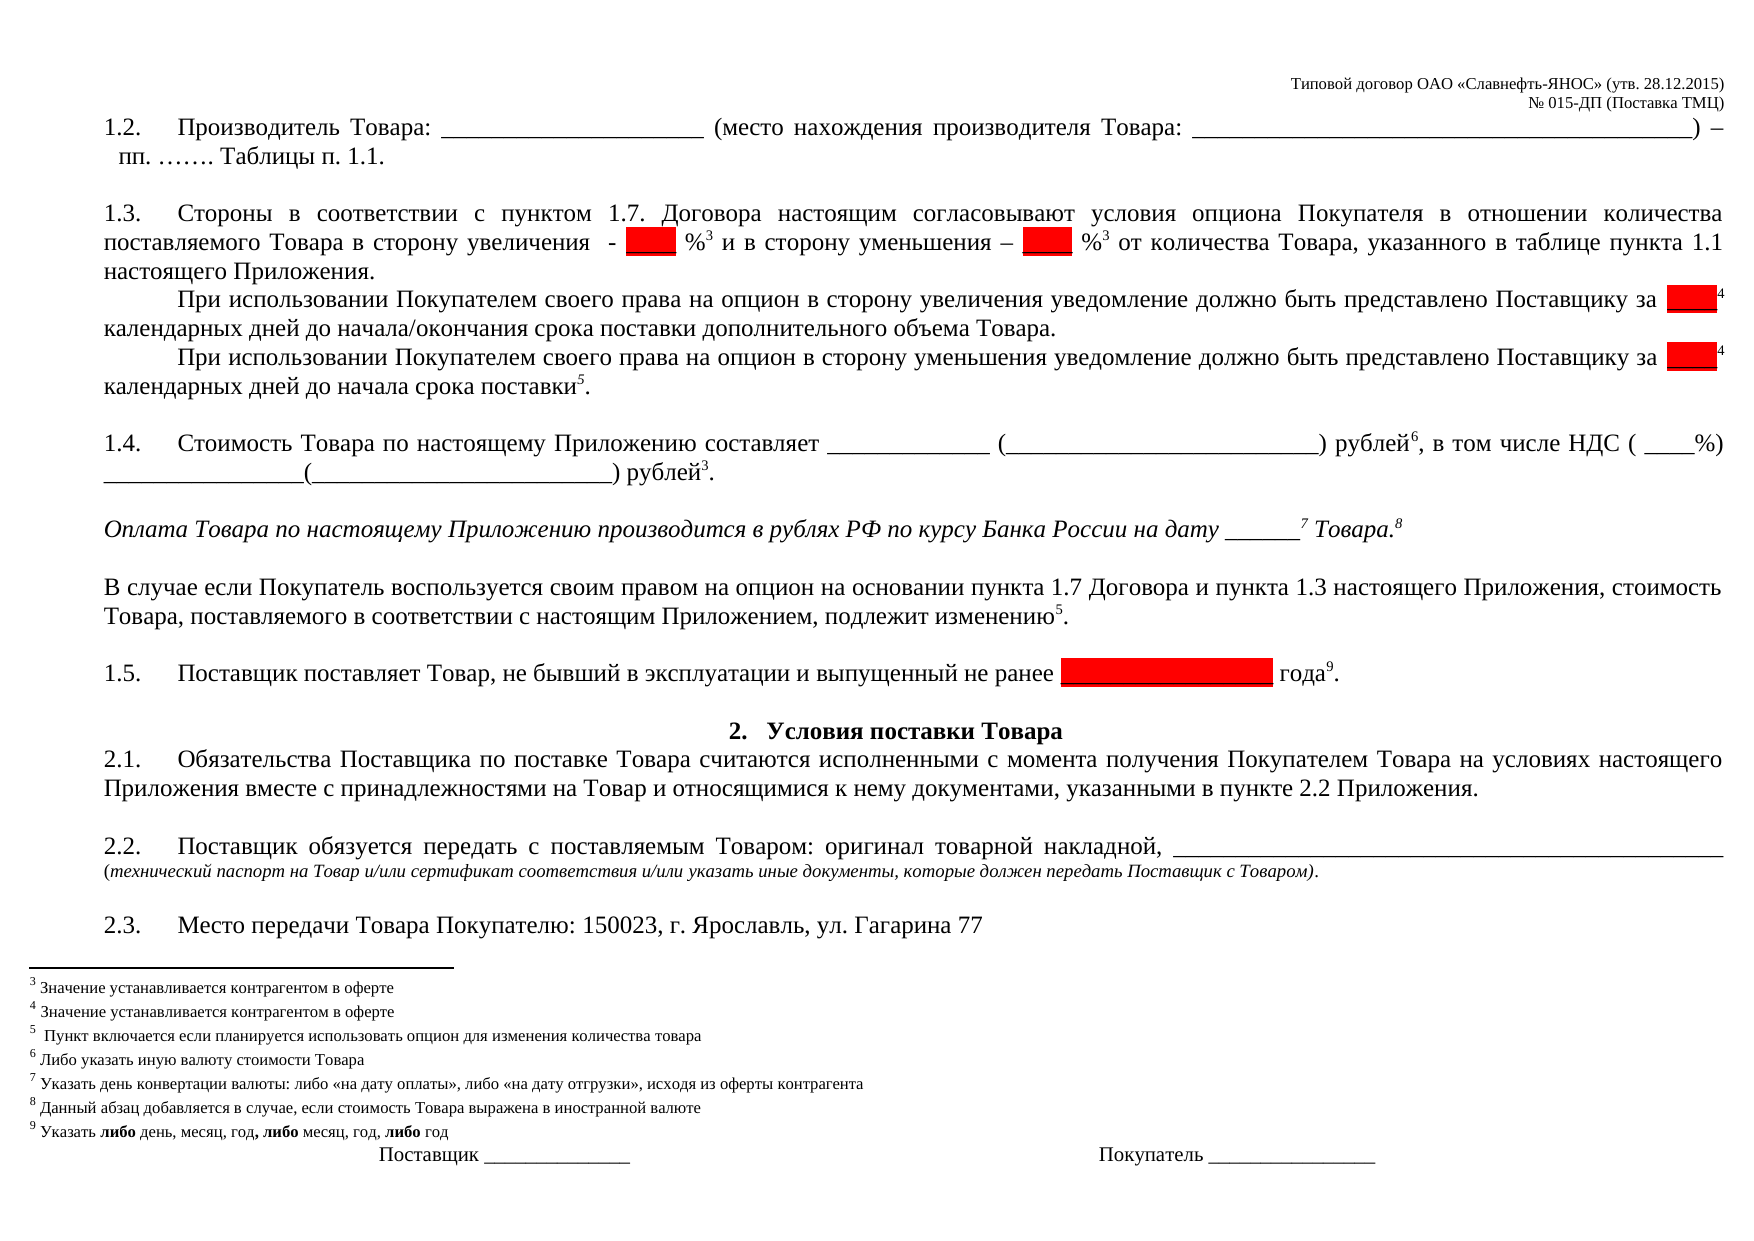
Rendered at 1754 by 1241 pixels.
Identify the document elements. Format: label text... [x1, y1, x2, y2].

text 2.1. Обязательства Поставщика по поставке Товара считаются исполненными с момента получения Покупателем Товара на условиях настоящего Приложения вместе с принадлежностями на Товар и относящимися к нему документами, указанными в пункте 2.2 Приложения. [103, 744, 1724, 802]
list Стоимость Товара по настоящему Приложению составляет _____________ (_________________________) рублей, в том числе НДС ( ____%) ________________(________________________) рублей3. [103, 428, 1724, 486]
text При использовании Покупателем своего права на опцион в сторону увеличения уведомление должно быть представлено Поставщику за ____ календарных дней до начала/окончания срока поставки дополнительного объема Товара. [103, 284, 1724, 342]
list Условия поставки Товара [67, 716, 1724, 744]
text В случае если Покупатель воспользуется своим правом на опцион на основании пункта 1.7 Договора и пункта 1.3 настоящего Приложения, стоимость Товара, поставляемого в соответствии с настоящим Приложением, подлежит изменению5. [103, 572, 1724, 629]
list Стороны в соответствии с пунктом 1.7. Договора настоящим согласовывают условия опциона Покупателя в отношении количества поставляемого Товара в сторону увеличения - ____ % и в сторону уменьшения – ____ %3 от количества Товара, указанного в таблице пункта 1.1 настоящего Приложения. [103, 198, 1724, 284]
text При использовании Покупателем своего права на опцион в сторону уменьшения уведомление должно быть представлено Поставщику за ____4 календарных дней до начала срока поставки. [103, 342, 1724, 399]
text 2.2. Поставщик обязуется передать с поставляемым Товаром: оригинал товарной накладной, ____________________________________________ (технический паспорт на Товар и/или сертификат соответствия и/или указать иные документы, которые должен передать Поставщик с Товаром). [103, 831, 1724, 881]
text 2.3. Место передачи Товара Покупателю: 150023, г. Ярославль, ул. Гагарина 77 [103, 910, 1724, 939]
text 1.5. Поставщик поставляет Товар, не бывший в эксплуатации и выпущенный не ранее _________________ года. [1273, 658, 1724, 687]
text Оплата Товара по настоящему Приложению производится в рублях РФ по курсу Банка России на дату ______ Товара. [103, 514, 1724, 543]
text 1.5. Поставщик поставляет Товар, не бывший в эксплуатации и выпущенный не ранее _________________ года. [103, 658, 1061, 687]
list Производитель Товара: _____________________ (место нахождения производителя Товара: ________________________________________) – пп. ……. Таблицы п. 1.1. [103, 112, 1724, 169]
